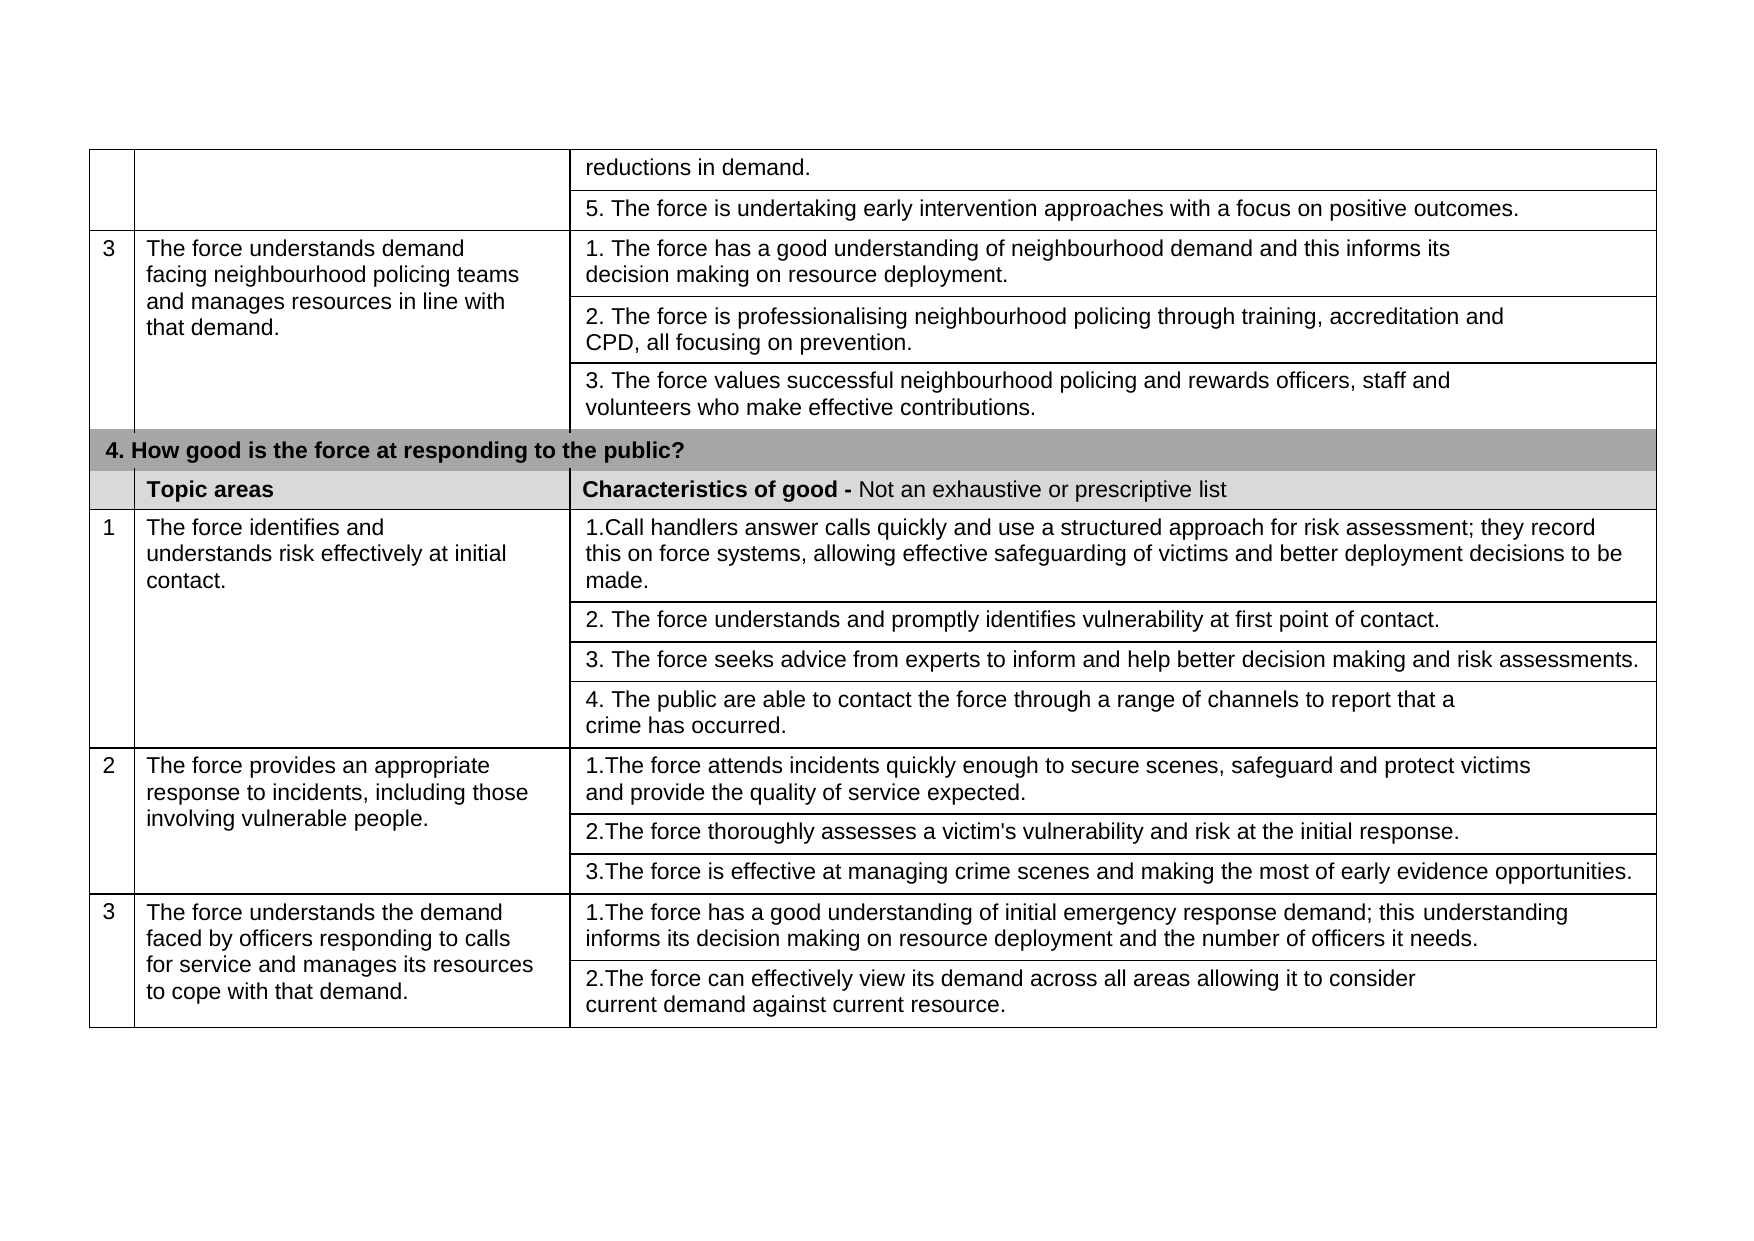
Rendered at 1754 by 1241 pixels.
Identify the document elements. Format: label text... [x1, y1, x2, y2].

table_cell 2. The force understands and promptly identifies vulnerability at first point of contact. [571, 603, 1656, 641]
table_cell [90, 471, 134, 509]
table_cell 3.The force is effective at managing crime scenes and making the most of early evidence opportunities. [571, 855, 1656, 893]
table_cell 3 [90, 895, 134, 1027]
table_cell 1. The force has a good understanding of neighbourhood demand and this informs its decision making on resource deployment. [571, 231, 1656, 296]
table_header [90, 150, 134, 230]
table_cell 2.The force can effectively view its demand across all areas allowing it to consider current demand against current resource. [571, 961, 1656, 1027]
table_cell 3. The force seeks advice from experts to inform and help better decision making and risk assessments. [571, 643, 1656, 681]
table_cell Topic areas [135, 471, 569, 509]
table_cell 2.The force thoroughly assesses a victim's vulnerability and risk at the initial response. [571, 815, 1656, 853]
table_cell Characteristics of good - Not an exhaustive or prescriptive list [571, 471, 1656, 509]
table_cell 3. The force values successful neighbourhood policing and rewards officers, staff and volunteers who make effective contributions. [571, 364, 1656, 429]
table_cell The force understands demand facing neighbourhood policing teams and manages resources in line with that demand. [135, 231, 569, 429]
table_cell 5. The force is undertaking early intervention approaches with a focus on positive outcomes. [571, 191, 1656, 230]
table_cell The force identifies and understands risk effectively at initial contact. [135, 510, 569, 747]
table_cell 4. How good is the force at responding to the public? [90, 433, 1656, 468]
table_cell 2. The force is professionalising neighbourhood policing through training, accreditation and CPD, all focusing on prevention. [571, 297, 1656, 362]
table_cell The force provides an appropriate response to incidents, including those involving vulnerable people. [135, 749, 569, 893]
table_cell 1.The force has a good understanding of initial emergency response demand; this understanding informs its decision making on resource deployment and the number of officers it needs. [571, 895, 1656, 960]
table_cell 4. The public are able to contact the force through a range of channels to report that a crime has occurred. [571, 682, 1656, 747]
table_cell 2 [90, 749, 134, 893]
table_cell 1.The force attends incidents quickly enough to secure scenes, safeguard and protect victims and provide the quality of service expected. [571, 749, 1656, 813]
table_cell 3 [90, 231, 134, 429]
table_cell 1.Call handlers answer calls quickly and use a structured approach for risk assessment; they record this on force systems, allowing effective safeguarding of victims and better deployment decisions to be made. [571, 510, 1656, 601]
table_header reductions in demand. [571, 150, 1656, 190]
table_cell 1 [90, 510, 134, 747]
table_cell The force understands the demand faced by officers responding to calls for service and manages its resources to cope with that demand. [135, 895, 569, 1027]
table_header [135, 150, 569, 230]
